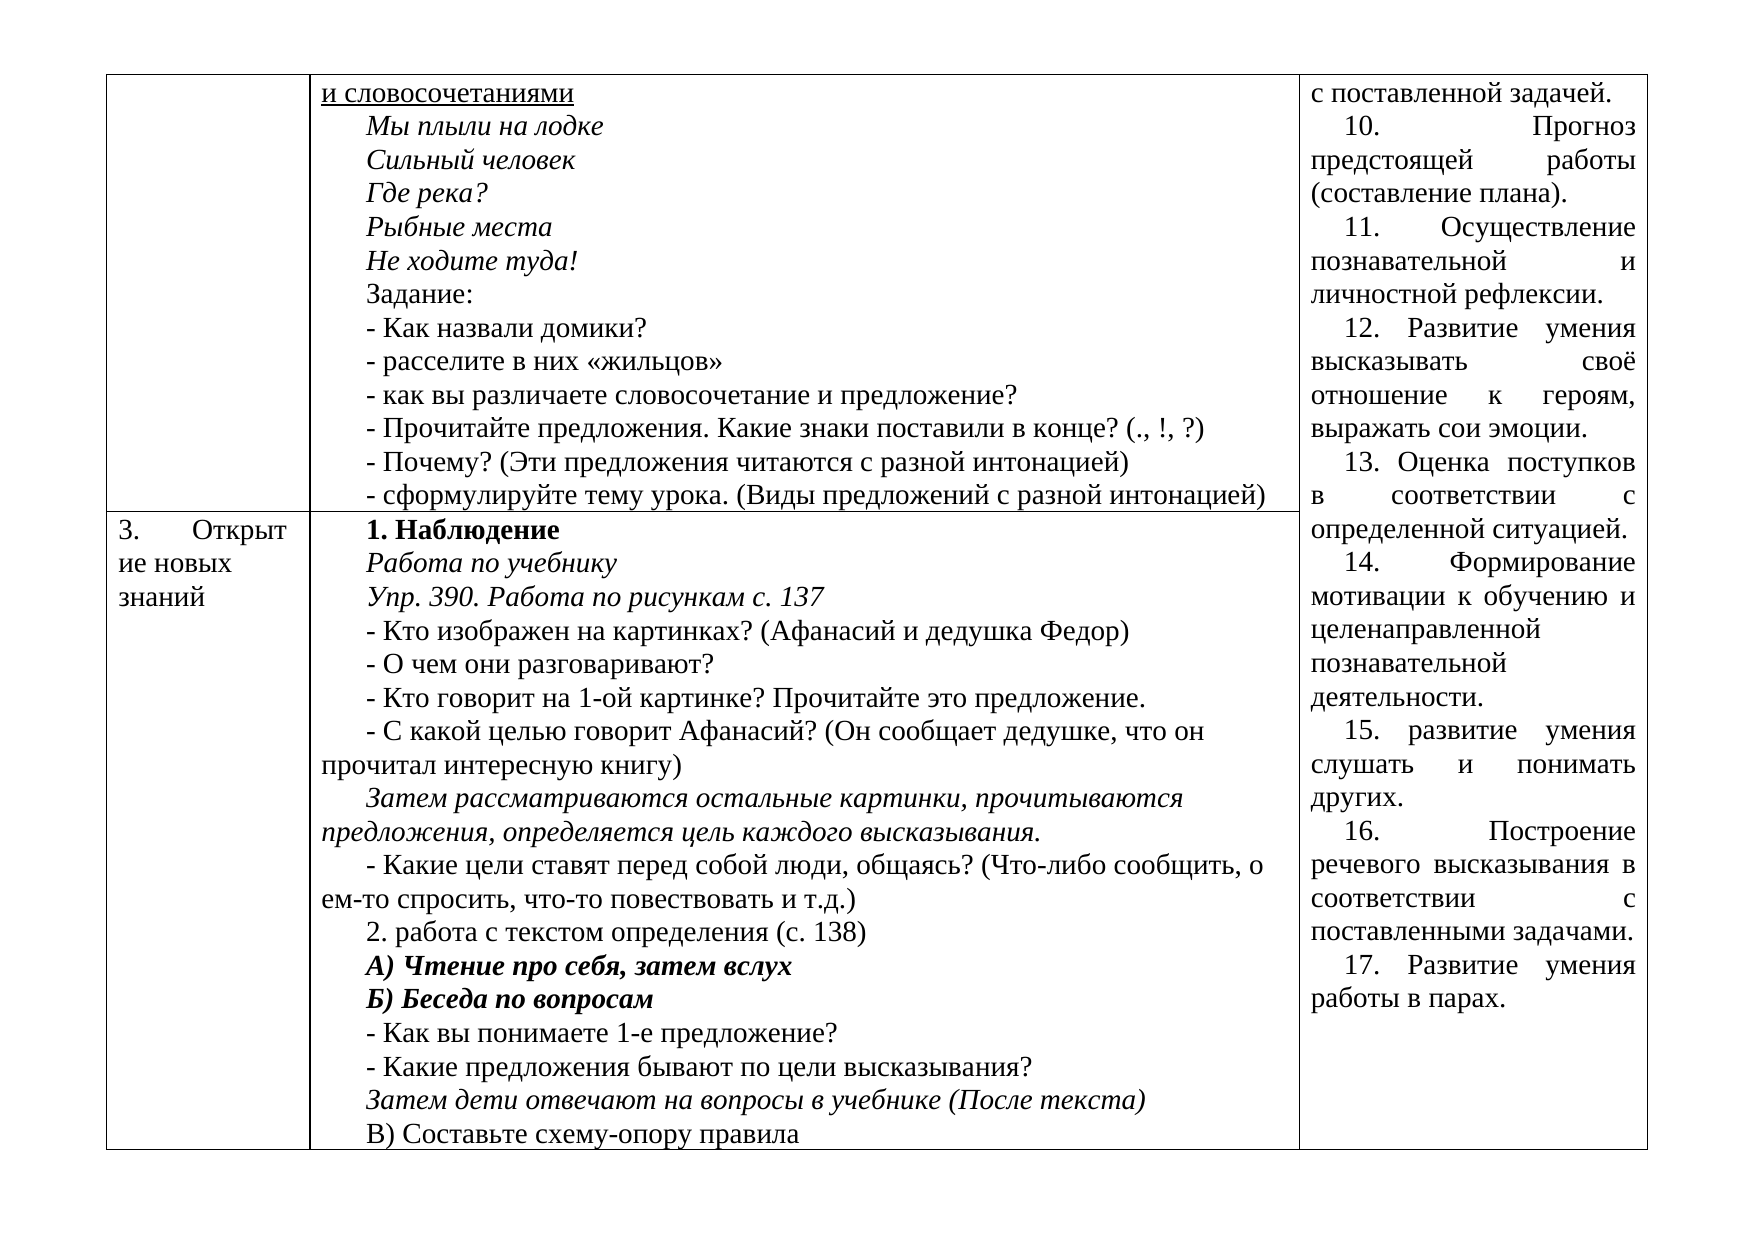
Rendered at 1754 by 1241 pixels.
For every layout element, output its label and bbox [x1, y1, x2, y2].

table_cell [107, 512, 309, 1149]
table_cell [107, 75, 309, 511]
table_cell [311, 75, 1299, 511]
table_cell [311, 512, 1299, 1149]
